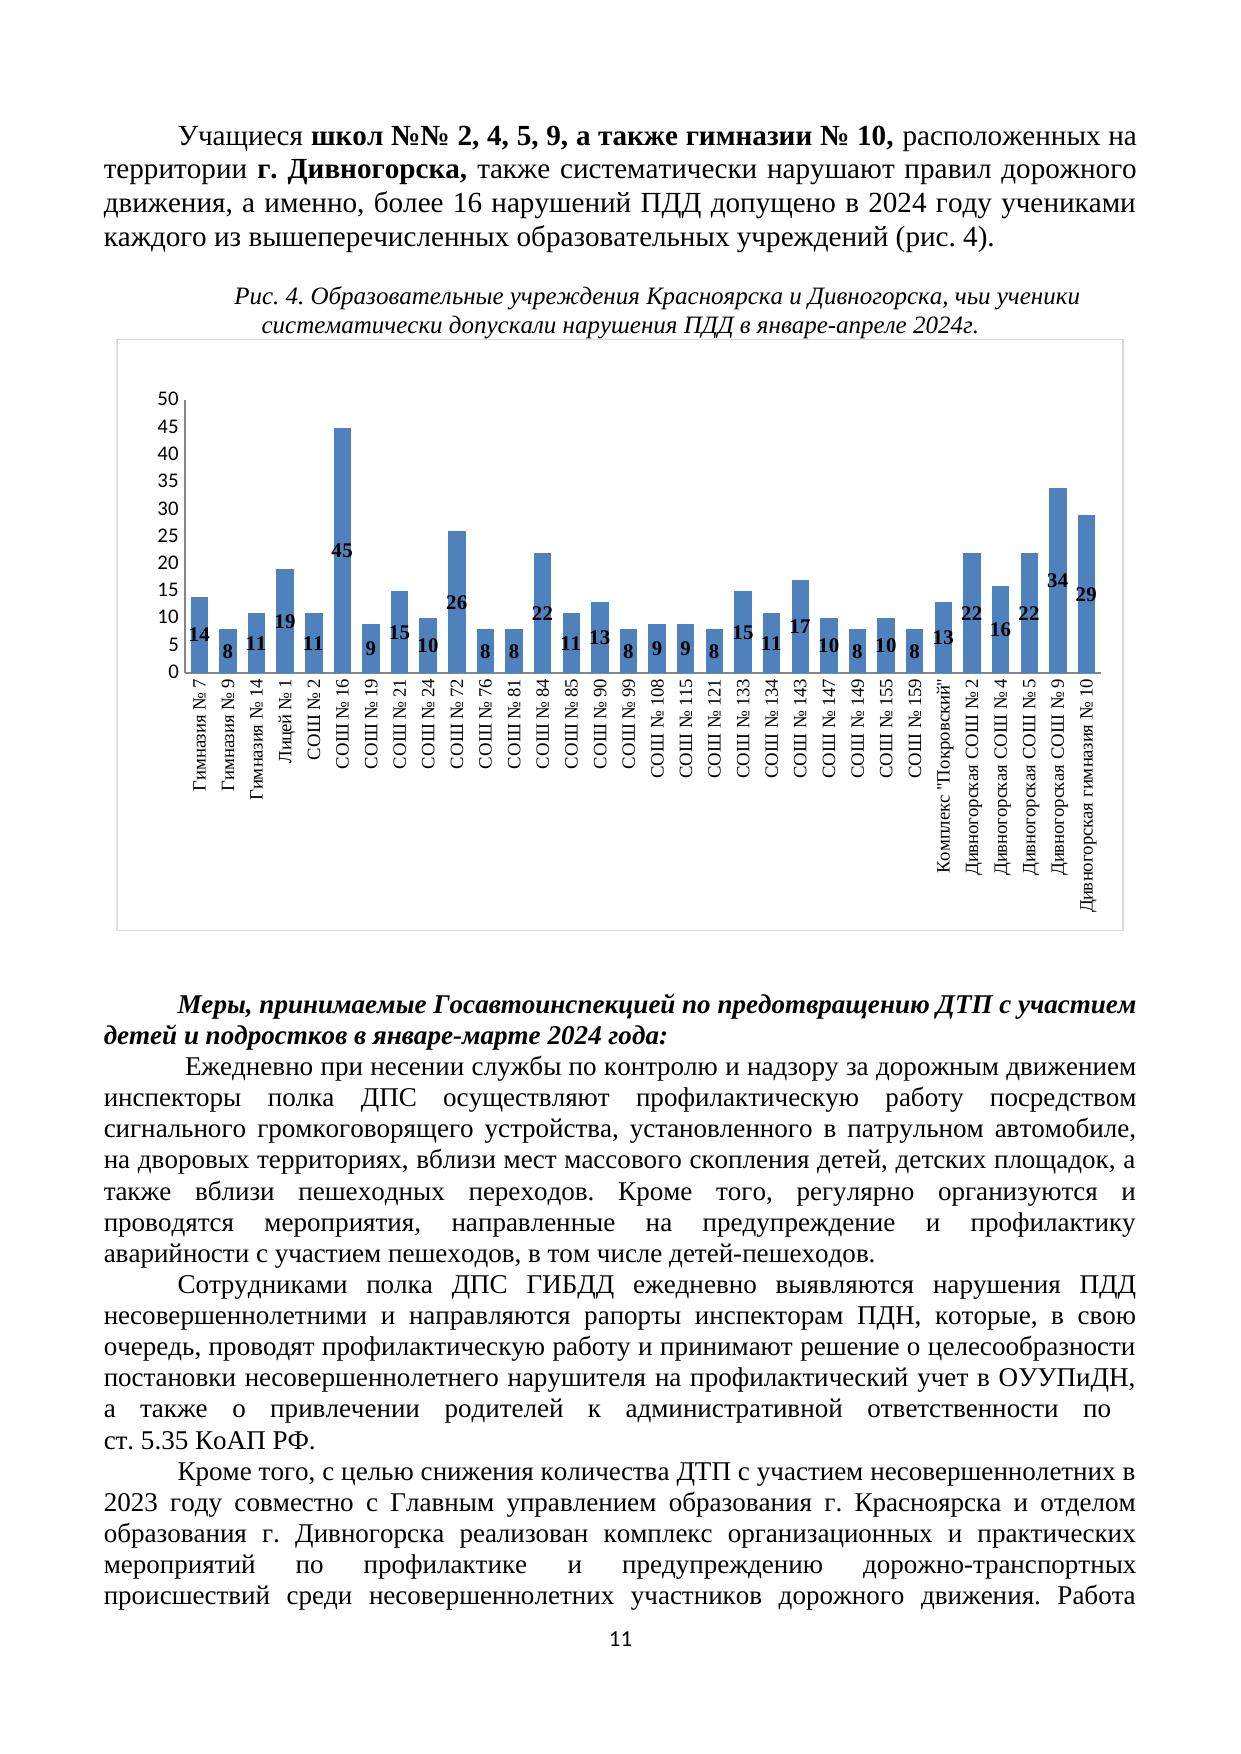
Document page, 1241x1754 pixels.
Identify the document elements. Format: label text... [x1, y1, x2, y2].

text Ежедневно при несении службы по контролю и надзору за дорожным движением инспекторы полка ДПС осуществляют профилактическую работу посредством сигнального громкоговорящего устройства, установленного в патрульном автомобиле, на дворовых территориях, вблизи мест массового скопления детей, детских площадок, а также вблизи пешеходных переходов. Кроме того, регулярно организуются и проводятся мероприятия, направленные на предупреждение и профилактику аварийности с участием пешеходов, в том числе детей-пешеходов. [103, 1050, 1137, 1268]
text Учащиеся школ №№ 2, 4, 5, 9, а также гимназии № 10, расположенных на территории г. Дивногорска, также систематически нарушают правил дорожного движения, а именно, более 16 нарушений ПДД допущено в 2024 году учениками каждого из вышеперечисленных образовательных учреждений (рис. 4). [103, 118, 1137, 252]
text Рис. 4. Образовательные учреждения Красноярска и Дивногорска, чьи ученики систематически допускали нарушения ПДД в январе-апреле 2024г. [103, 281, 1137, 338]
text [103, 1455, 1137, 1611]
text Меры, принимаемые Госавтоинспекцией по предотвращению ДТП с участием детей и подростков в январе-марте 2024 года: [103, 988, 1137, 1050]
text Сотрудниками полка ДПС ГИБДД ежедневно выявляются нарушения ПДД несовершеннолетними и направляются рапорты инспекторам ПДН, которые, в свою очередь, проводят профилактическую работу и принимают решение о целесообразности постановки несовершеннолетнего нарушителя на профилактический учет в ОУУПиДН, а также о привлечении родителей к административной ответственности по ст. 5.35 КоАП РФ. [103, 1268, 1137, 1455]
